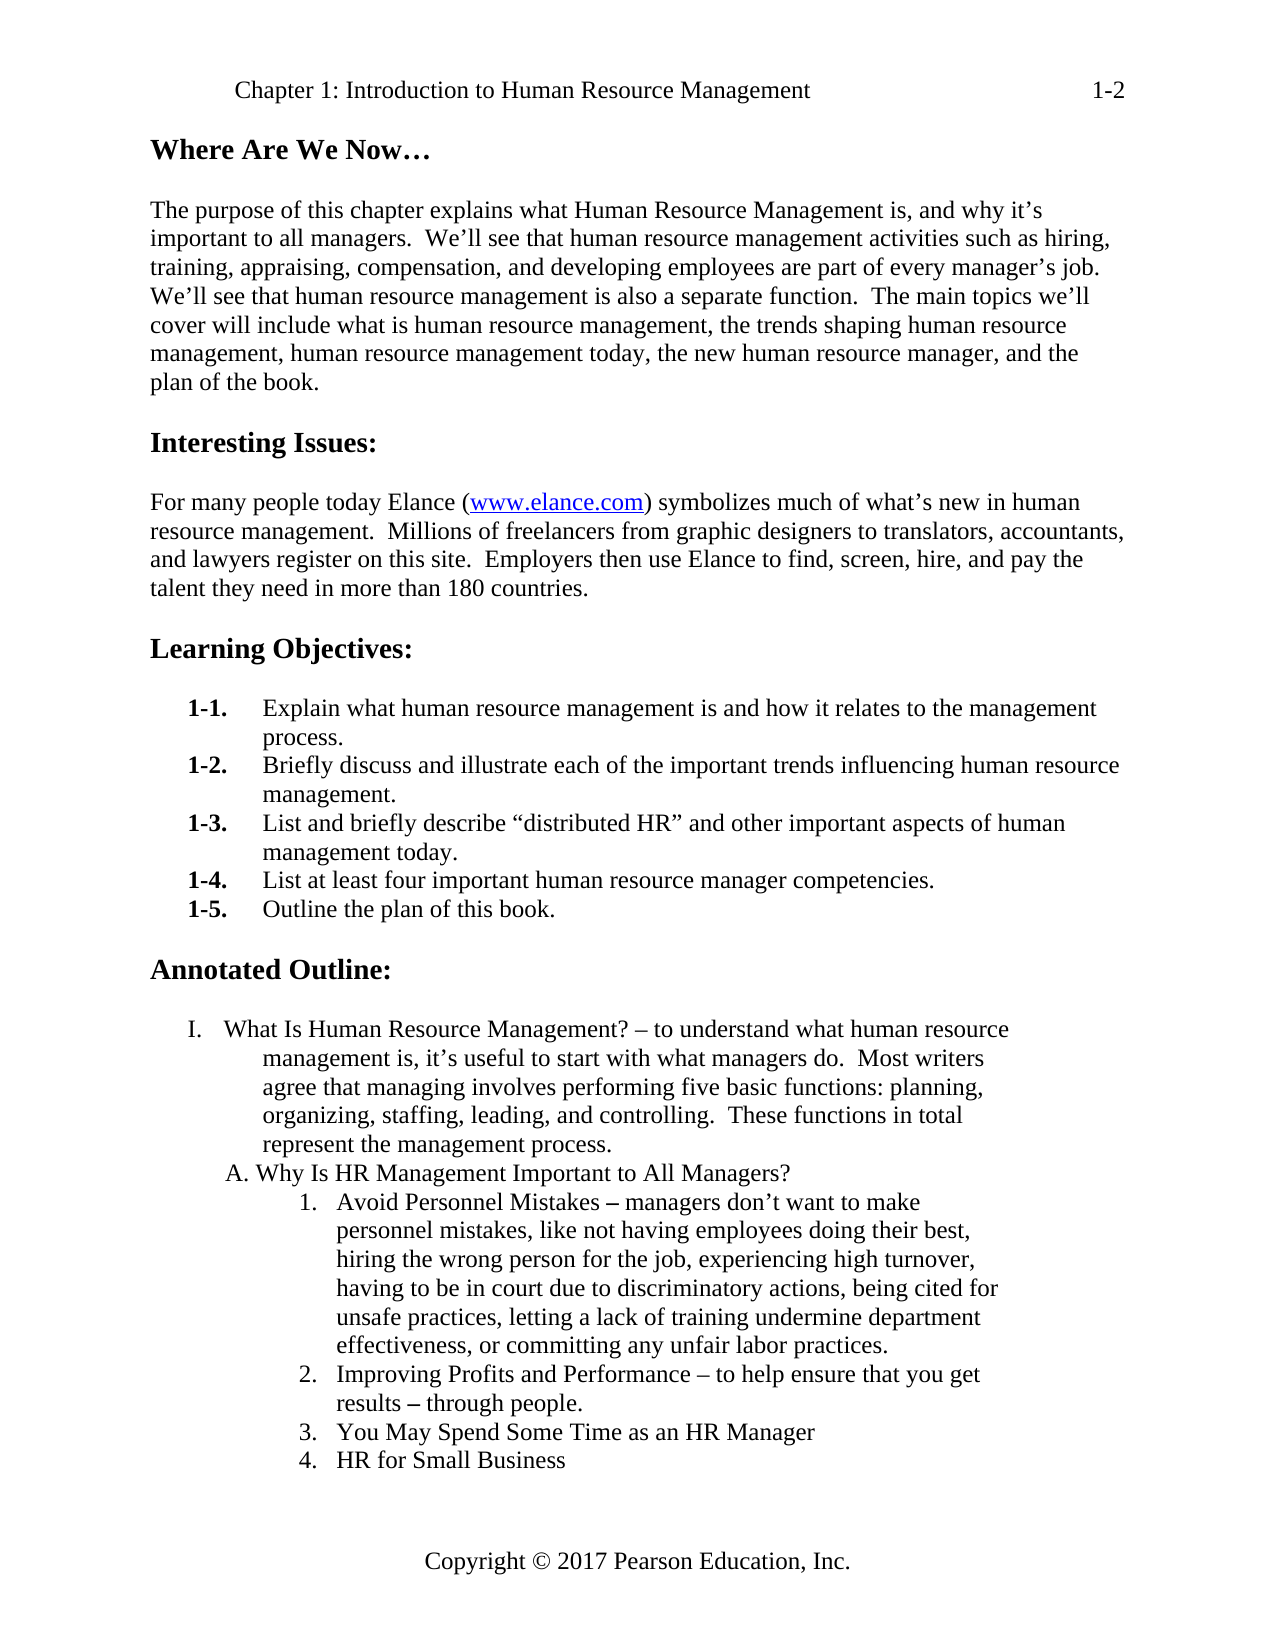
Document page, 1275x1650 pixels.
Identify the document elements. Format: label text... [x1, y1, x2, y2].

list You May Spend Some Time as an HR Manager [298, 1417, 1012, 1445]
text Where Are We Now… [150, 132, 1125, 166]
text A. Why Is HR Management Important to All Managers? [225, 1158, 1012, 1187]
list Outline the plan of this book. [187, 894, 1125, 923]
list List and briefly describe “distributed HR” and other important aspects of human management today. [187, 808, 1125, 866]
text Interesting Issues: [150, 425, 1125, 458]
text For many people today Elance (www.elance.com) symbolizes much of what’s new in human resource management. Millions of freelancers from graphic designers to translators, accountants, and lawyers register on this site. Employers then use Elance to find, screen, hire, and pay the talent they need in more than 180 countries. [150, 487, 1125, 602]
list Explain what human resource management is and how it relates to the management process. [187, 693, 1125, 751]
text Annotated Outline: [150, 952, 1125, 985]
list List at least four important human resource manager competencies. [187, 866, 1125, 894]
text The purpose of this chapter explains what Human Resource Management is, and why it’s important to all managers. We’ll see that human resource management activities such as hiring, training, appraising, compensation, and developing employees are part of every manager’s job. We’ll see that human resource management is also a separate function. The main topics we’ll cover will include what is human resource management, the trends shaping human resource management, human resource management today, the new human resource manager, and the plan of the book. [150, 195, 1125, 396]
list Improving Profits and Performance – to help ensure that you get results – through people. [298, 1359, 1012, 1417]
text Learning Objectives: [150, 631, 1125, 664]
list What Is Human Resource Management? – to understand what human resource management is, it’s useful to start with what managers do. Most writers agree that managing involves performing five basic functions: planning, organizing, staffing, leading, and controlling. These functions in total represent the management process. [187, 1014, 1012, 1158]
list Briefly discuss and illustrate each of the important trends influencing human resource management. [187, 751, 1125, 808]
list HR for Small Business [298, 1445, 1012, 1474]
list Avoid Personnel Mistakes – managers don’t want to make personnel mistakes, like not having employees doing their best, hiring the wrong person for the job, experiencing high turnover, having to be in court due to discriminatory actions, being cited for unsafe practices, letting a lack of training undermine department effectiveness, or committing any unfair labor practices. [298, 1187, 1012, 1359]
